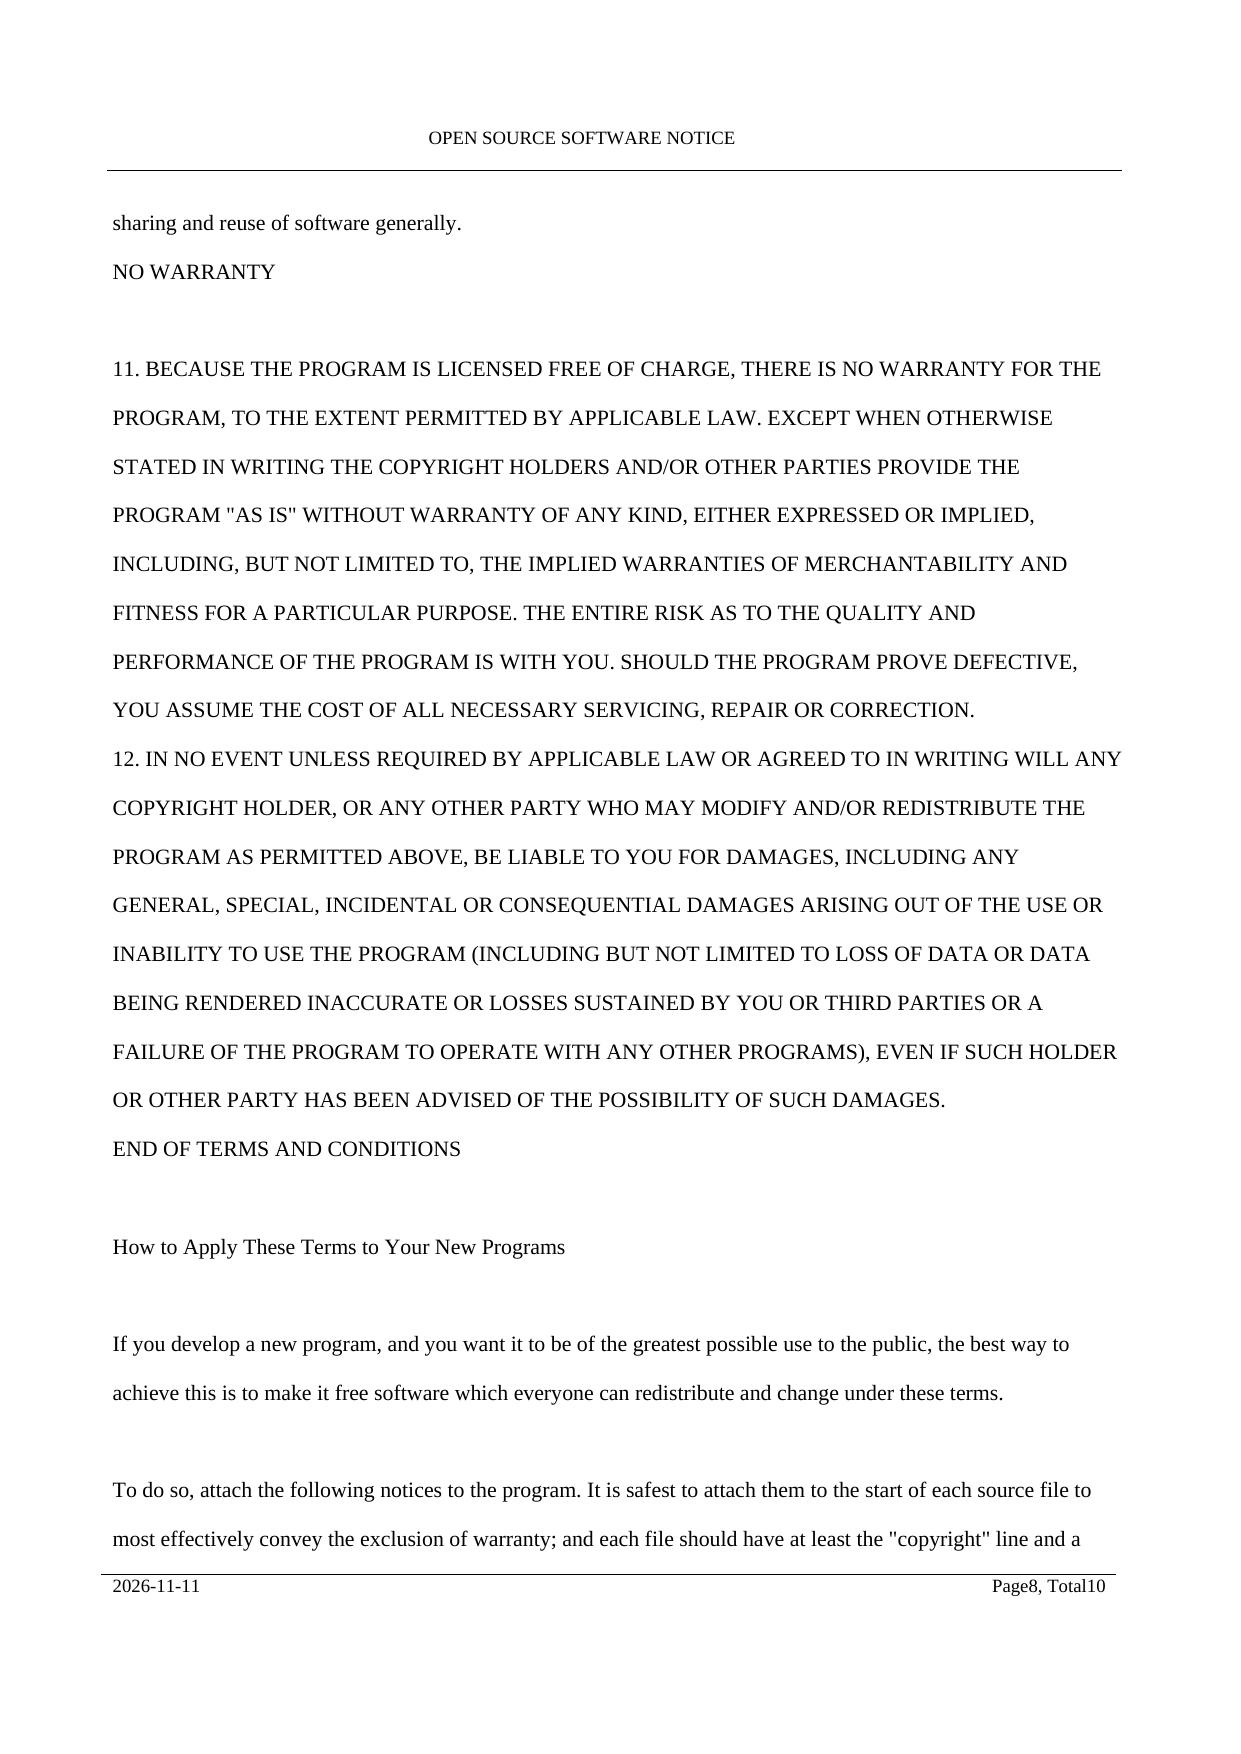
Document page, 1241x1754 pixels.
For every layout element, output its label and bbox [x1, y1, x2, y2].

text [112, 206, 1128, 1555]
